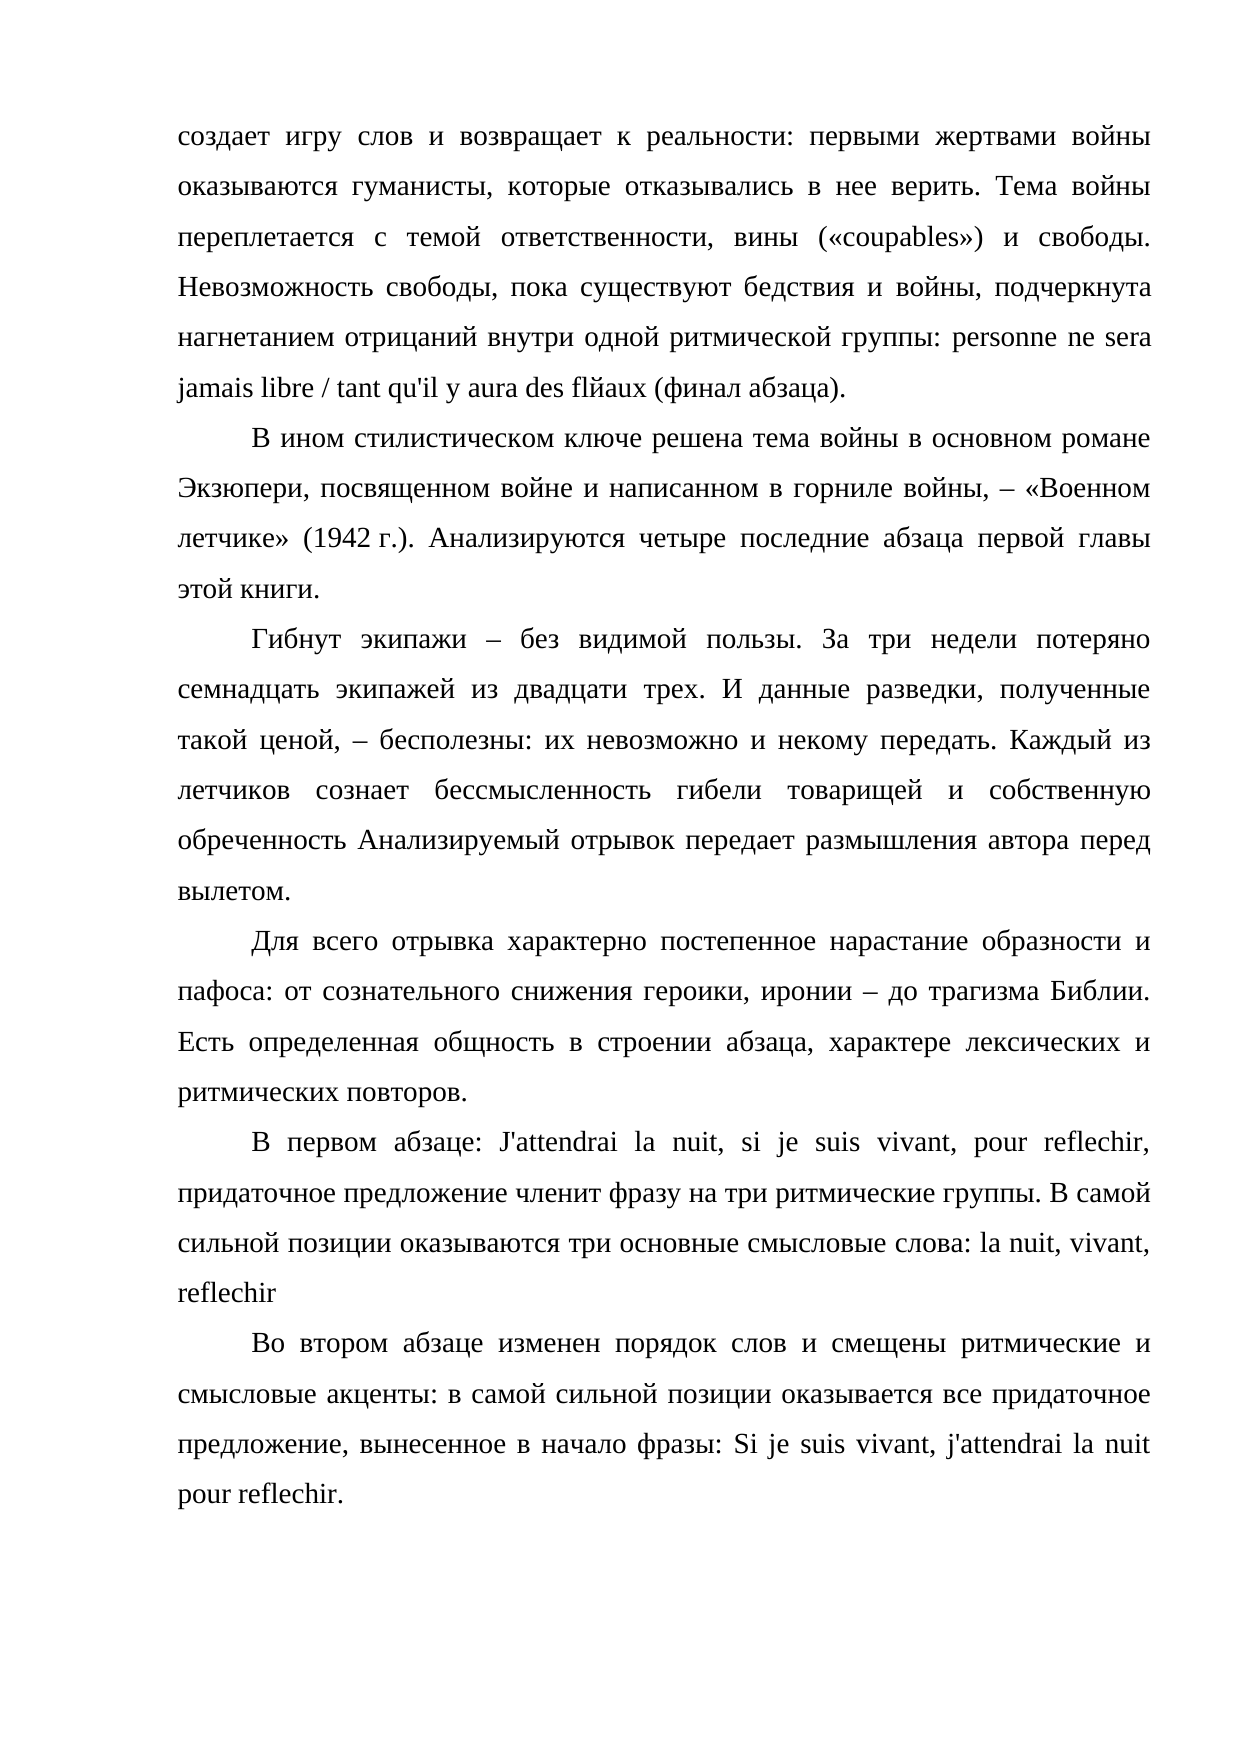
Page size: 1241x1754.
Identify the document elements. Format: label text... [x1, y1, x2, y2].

text В ином стилистическом ключе решена тема войны в основном романе Экзюпери, посвященном войне и написанном в горниле войны, – «Военном летчике» (1942 г.). Анализируются четыре последние абзаца первой главы этой книги. [177, 420, 1152, 604]
text Гибнут экипажи – без видимой пользы. За три недели потеряно семнадцать экипажей из двадцати трех. И данные разведки, полученные такой ценой, – бесполезны: их невозможно и некому передать. Каждый из летчиков сознает бессмысленность гибели товарищей и собственную обреченность Анализируемый отрывок передает размышления автора перед вылетом. [177, 621, 1152, 906]
text Во втором абзаце изменен порядок слов и смещены ритмические и смысловые акценты: в самой сильной позиции оказывается все придаточное предложение, вынесенное в начало фразы: Si je suis vivant, j'attendrai la nuit pour reflechir. [177, 1326, 1152, 1510]
text Для всего отрывка характерно постепенное нарастание образности и пафоса: от сознательного снижения героики, иронии – до трагизма Библии. Есть определенная общность в строении абзаца, характере лексических и ритмических повторов. [177, 923, 1152, 1108]
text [177, 118, 1152, 403]
text В первом абзаце: J'attendrai la nuit, si je suis vivant, pour reflechir, придаточное предложение членит фpазу на три ритмические группы. В самой сильной позиции оказываются три основные смысловые слова: la nuit, vivant, reflechir [177, 1124, 1152, 1309]
